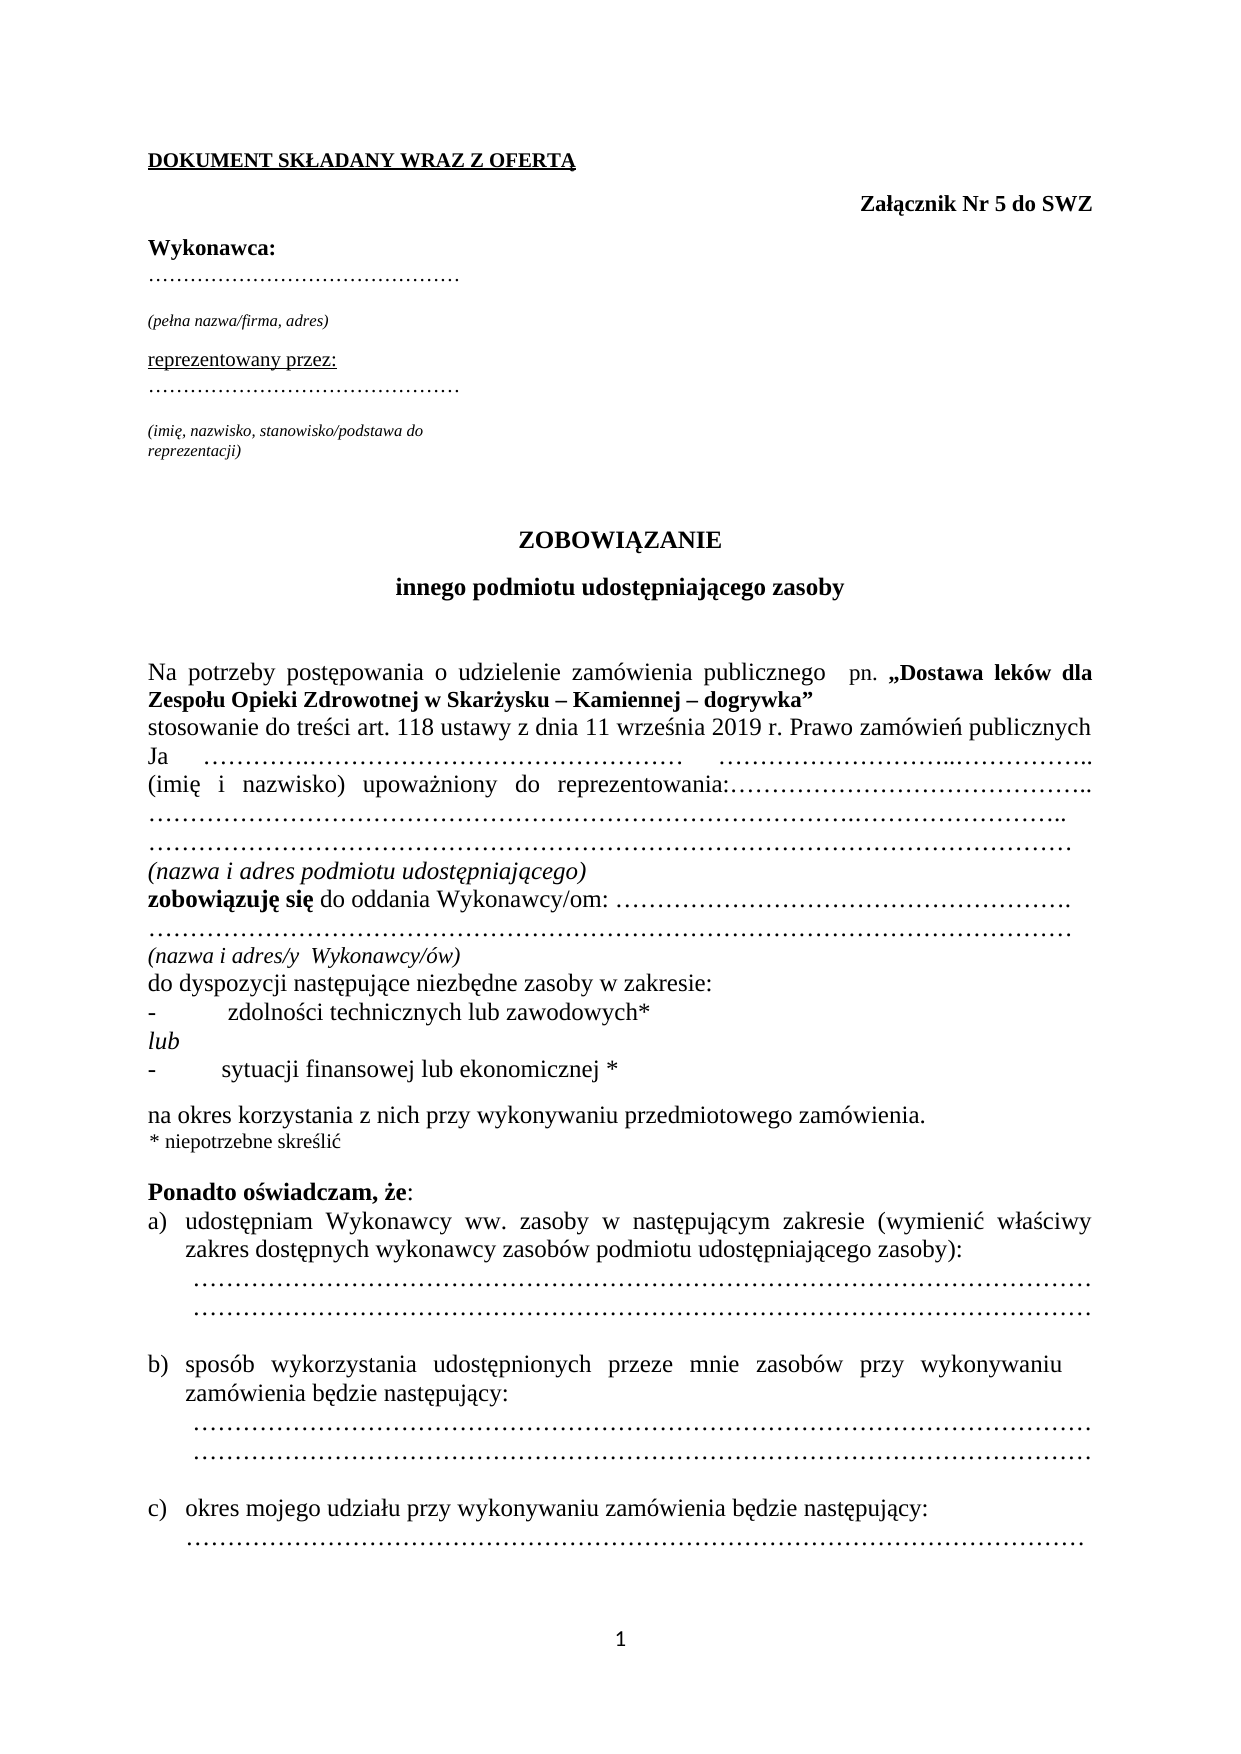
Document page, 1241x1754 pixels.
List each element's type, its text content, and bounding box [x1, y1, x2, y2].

text stosowanie do treści art. 118 ustawy z dnia 11 września 2019 r. Prawo zamówień publicznych Ja ………….……………………………………… ………………………..…………….. (imię i nazwisko) upoważniony do reprezentowania:…………………………………….. ………………………………………………………………………….…………………….. [148, 712, 1093, 827]
list sposób wykorzystania udostępnionych przeze mnie zasobów przy wykonywaniu zamówienia będzie następujący: [148, 1349, 1063, 1407]
text * niepotrzebne skreślić [149, 1129, 1093, 1153]
text ……………………………………………………………………………………………………………………………………………………………………………………………… [192, 1407, 1093, 1464]
text Załącznik Nr 5 do SWZ [148, 190, 1093, 216]
text ………………………………………………………………………………………………… [148, 827, 1093, 856]
text Ponadto oświadczam, że: [148, 1177, 1093, 1206]
text Wykonawca: [148, 234, 1093, 261]
list udostępniam Wykonawcy ww. zasoby w następującym zakresie (wymienić właściwy zakres dostępnych wykonawcy zasobów podmiotu udostępniającego zasoby): [148, 1206, 1093, 1263]
text - zdolności technicznych lub zawodowych* [148, 997, 1093, 1026]
text lub [148, 1026, 1093, 1054]
text innego podmiotu udostępniającego zasoby [148, 572, 1093, 601]
list okres mojego udziału przy wykonywaniu zamówienia będzie następujący: [148, 1493, 1063, 1522]
text ZOBOWIĄZANIE [148, 525, 1093, 554]
text (nazwa i adres/y Wykonawcy/ów) [148, 942, 1093, 968]
text - sytuacji finansowej lub ekonomicznej * [148, 1054, 1093, 1083]
text reprezentowany przez: [148, 347, 1093, 371]
text DOKUMENT SKŁADANY WRAZ Z OFERTĄ [148, 148, 1093, 172]
text (imię, nazwisko, stanowisko/podstawa do reprezentacji) [148, 421, 472, 460]
text na okres korzystania z nich przy wykonywaniu przedmiotowego zamówienia. [148, 1100, 1093, 1129]
text (pełna nazwa/firma, adres) [148, 310, 472, 329]
text (nazwa i adres podmiotu udostępniającego) [148, 856, 1093, 884]
text ……………………………………… [148, 262, 472, 286]
text do dyspozycji następujące niezbędne zasoby w zakresie: [148, 968, 1093, 997]
text zobowiązuję się do oddania Wykonawcy/om: ………………………………………………. [148, 884, 1093, 913]
text Na potrzeby postępowania o udzielenie zamówienia publicznego pn. „Dostawa leków dla Zespołu Opieki Zdrowotnej w Skarżysku – Kamiennej – dogrywka” [148, 657, 1093, 712]
text ……………………………………………………………………………………………… [185, 1522, 1093, 1551]
text ………………………………………………………………………………………………… [148, 913, 1093, 942]
text ……………………………………………………………………………………………………………………………………………………………………………………………… [192, 1263, 1093, 1321]
text ……………………………………… [148, 373, 472, 397]
